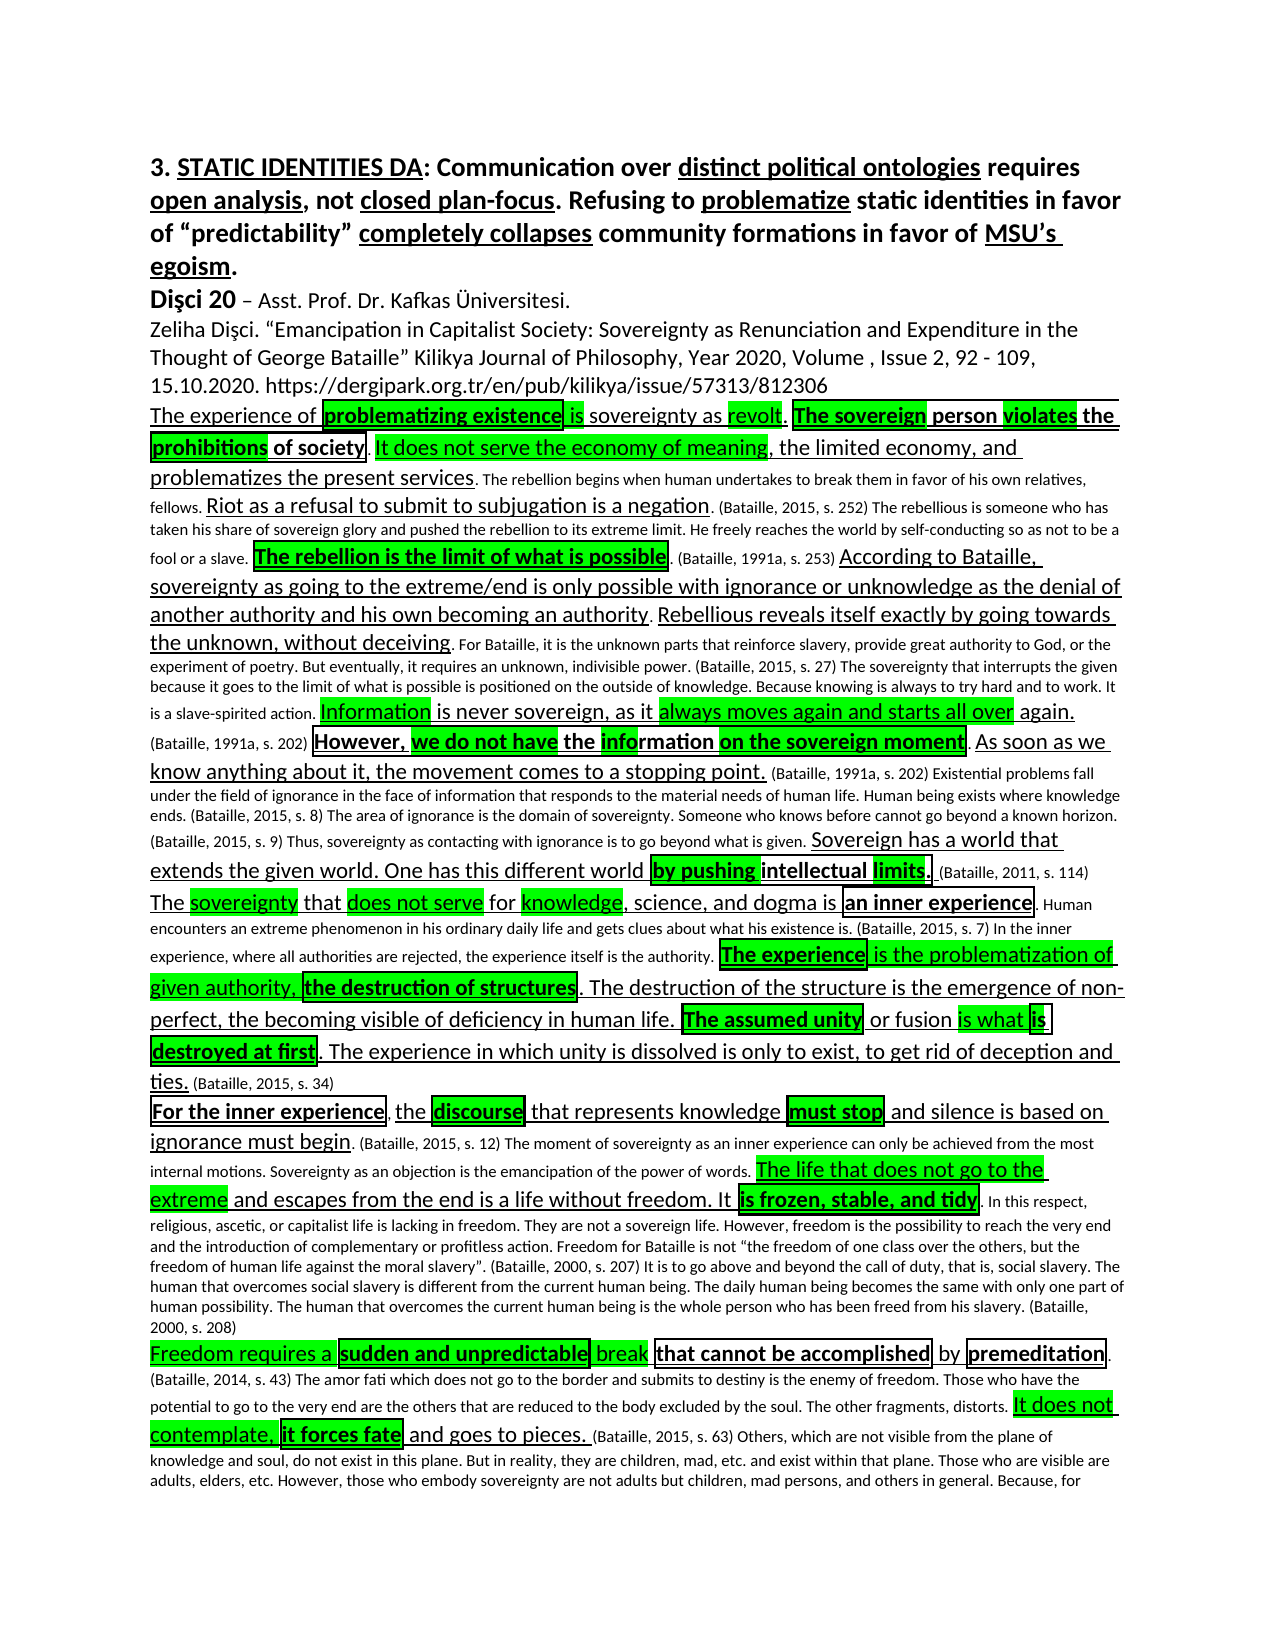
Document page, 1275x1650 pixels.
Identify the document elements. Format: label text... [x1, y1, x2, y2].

text For the inner experience, the discourse that represents knowledge must stop and silence is based on ignorance must begin. (Bataille, 2015, s. 12) The moment of sovereignty as an inner experience can only be achieved from the most internal motions. Sovereignty as an objection is the emancipation of the power of words. The life that does not go to the extreme and escapes from the end is a life without freedom. It is frozen, stable, and tidy. In this respect, religious, ascetic, or capitalist life is lacking in freedom. They are not a sovereign life. However, freedom is the possibility to reach the very end and the introduction of complementary or profitless action. Freedom for Bataille is not “the freedom of one class over the others, but the freedom of human life against the moral slavery”. (Bataille, 2000, s. 207) It is to go above and beyond the call of duty, that is, social slavery. The human that overcomes social slavery is different from the current human being. The daily human being becomes the same with only one part of human possibility. The human that overcomes the current human being is the whole person who has been freed from his slavery. (Bataille, 2000, s. 208) [150, 1095, 1125, 1337]
text Dişci 20 – Asst. Prof. Dr. Kafkas Üniversitesi. [150, 282, 1125, 315]
text The experience of problematizing existence is sovereignty as revolt. The sovereign person violates the prohibitions of society. It does not serve the economy of meaning, the limited economy, and problematizes the present services. The rebellion begins when human undertakes to break them in favor of his own relatives, fellows. Riot as a refusal to submit to subjugation is a negation. (Bataille, 2015, s. 252) The rebellious is someone who has taken his share of sovereign glory and pushed the rebellion to its extreme limit. He freely reaches the world by self-conducting so as not to be a fool or a slave. The rebellion is the limit of what is possible. (Bataille, 1991a, s. 253) According to Bataille, sovereignty as going to the extreme/end is only possible with ignorance or unknowledge as the denial of another authority and his own becoming an authority. Rebellious reveals itself exactly by going towards the unknown, without deceiving. For Bataille, it is the unknown parts that reinforce slavery, provide great authority to God, or the experiment of poetry. But eventually, it requires an unknown, indivisible power. (Bataille, 2015, s. 27) The sovereignty that interrupts the given because it goes to the limit of what is possible is positioned on the outside of knowledge. Because knowing is always to try hard and to work. It is a slave-spirited action. Information is never sovereign, as it always moves again and starts all over again. (Bataille, 1991a, s. 202) However, we do not have the information on the sovereign moment. As soon as we know anything about it, the movement comes to a stopping point. (Bataille, 1991a, s. 202) Existential problems fall under the field of ignorance in the face of information that responds to the material needs of human life. Human being exists where knowledge ends. (Bataille, 2015, s. 8) The area of ignorance is the domain of sovereignty. Someone who knows before cannot go beyond a known horizon. (Bataille, 2015, s. 9) Thus, sovereignty as contacting with ignorance is to go beyond what is given. Sovereign has a world that extends the given world. One has this different world by pushing intellectual limits. (Bataille, 2011, s. 114) [150, 399, 1125, 886]
text The sovereignty that does not serve for knowledge, science, and dogma is an inner experience. Human encounters an extreme phenomenon in his ordinary daily life and gets clues about what his existence is. (Bataille, 2015, s. 7) In the inner experience, where all authorities are rejected, the experience itself is the authority. The experience is the problematization of given authority, the destruction of structures. The destruction of the structure is the emergence of non-perfect, the becoming visible of deficiency in human life. The assumed unity or fusion is what is destroyed at first. The experience in which unity is dissolved is only to exist, to get rid of deception and ties. (Bataille, 2015, s. 34) [150, 998, 1125, 1095]
subtitle 3. STATIC IDENTITIES DA: Communication over distinct political ontologies requires open analysis, not closed plan-focus. Refusing to problematize static identities in favor of “predictability” completely collapses community formations in favor of MSU’s egoism. [150, 150, 1125, 282]
text The sovereignty that does not serve for knowledge, science, and dogma is an inner experience. Human encounters an extreme phenomenon in his ordinary daily life and gets clues about what his existence is. (Bataille, 2015, s. 7) In the inner experience, where all authorities are rejected, the experience itself is the authority. The experience is the problematization of given authority, the destruction of structures. The destruction of the structure is the emergence of non-perfect, the becoming visible of deficiency in human life. The assumed unity or fusion is what is destroyed at first. The experience in which unity is dissolved is only to exist, to get rid of deception and ties. (Bataille, 2015, s. 34) [150, 886, 1125, 997]
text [150, 1337, 1125, 1491]
text Zeliha Dişci. “Emancipation in Capitalist Society: Sovereignty as Renunciation and Expenditure in the Thought of George Bataille” Kilikya Journal of Philosophy, Year 2020, Volume , Issue 2, 92 - 109, 15.10.2020. https://dergipark.org.tr/en/pub/kilikya/issue/57313/812306 [150, 315, 1125, 399]
